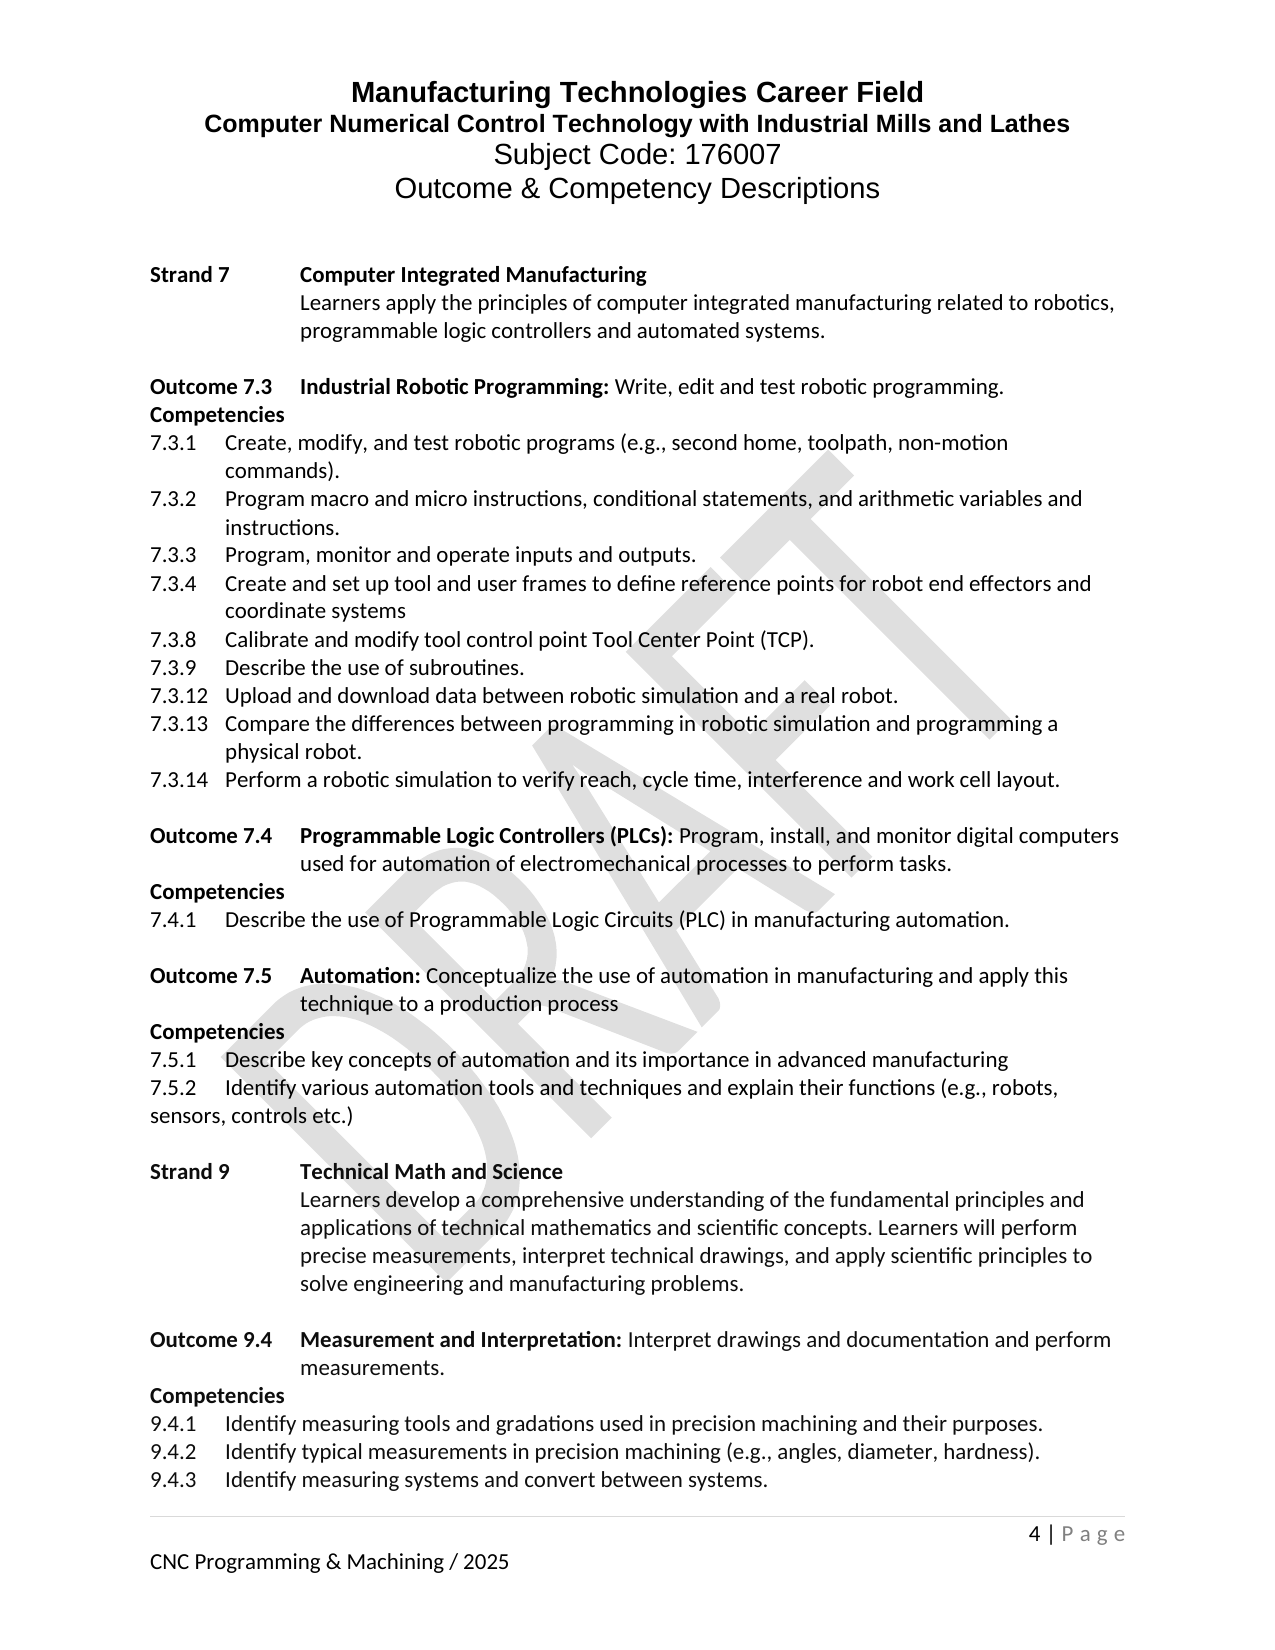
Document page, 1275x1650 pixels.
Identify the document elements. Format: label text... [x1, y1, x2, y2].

text Competencies [150, 401, 1125, 428]
text Strand 7 Computer Integrated Manufacturing [150, 260, 1125, 288]
text 9.4.2 Identify typical measurements in precision machining (e.g., angles, diameter, hardness). [150, 1437, 1125, 1465]
text Competencies [150, 1017, 1125, 1045]
text 7.3.12 Upload and download data between robotic simulation and a real robot. [150, 681, 1125, 709]
text 7.3.3 Program, monitor and operate inputs and outputs. [150, 541, 1125, 569]
text Learners apply the principles of computer integrated manufacturing related to robotics, programmable logic controllers and automated systems. [300, 288, 1125, 344]
text 7.3.14 Perform a robotic simulation to verify reach, cycle time, interference and work cell layout. [150, 765, 1125, 793]
text 9.4.3 Identify measuring systems and convert between systems. [150, 1465, 1125, 1493]
text 9.4.1 Identify measuring tools and gradations used in precision machining and their purposes. [150, 1409, 1125, 1437]
text Learners develop a comprehensive understanding of the fundamental principles and applications of technical mathematics and scientific concepts. Learners will perform precise measurements, interpret technical drawings, and apply scientific principles to solve engineering and manufacturing problems. [300, 1185, 1125, 1297]
text 7.3.9 Describe the use of subroutines. [150, 653, 1125, 681]
text 7.3.1 Create, modify, and test robotic programs (e.g., second home, toolpath, non-motion commands). [150, 428, 1125, 484]
text Outcome 7.3 Industrial Robotic Programming: Write, edit and test robotic programming. [150, 372, 1125, 401]
text Outcome 9.4 Measurement and Interpretation: Interpret drawings and documentation and perform measurements. [150, 1325, 1125, 1381]
text Competencies [150, 877, 1125, 905]
text 7.4.1 Describe the use of Programmable Logic Circuits (PLC) in manufacturing automation. [150, 905, 1125, 933]
text 7.3.2 Program macro and micro instructions, conditional statements, and arithmetic variables and instructions. [150, 484, 1125, 541]
text Competencies [150, 1381, 1125, 1409]
text Outcome 7.4 Programmable Logic Controllers (PLCs): Program, install, and monitor digital computers used for automation of electromechanical processes to perform tasks. [150, 821, 1125, 877]
text 7.3.8 Calibrate and modify tool control point Tool Center Point (TCP). [150, 625, 1125, 653]
text 7.3.4 Create and set up tool and user frames to define reference points for robot end effectors and coordinate systems [150, 569, 1125, 625]
text 7.3.13 Compare the differences between programming in robotic simulation and programming a physical robot. [150, 709, 1125, 765]
text Strand 9 Technical Math and Science [150, 1157, 1125, 1185]
text 7.5.1 Describe key concepts of automation and its importance in advanced manufacturing [150, 1045, 1125, 1073]
text Outcome 7.5 Automation: Conceptualize the use of automation in manufacturing and apply this technique to a production process [150, 961, 1125, 1017]
text 7.5.2 Identify various automation tools and techniques and explain their functions (e.g., robots, sensors, controls etc.) [150, 1073, 1125, 1129]
